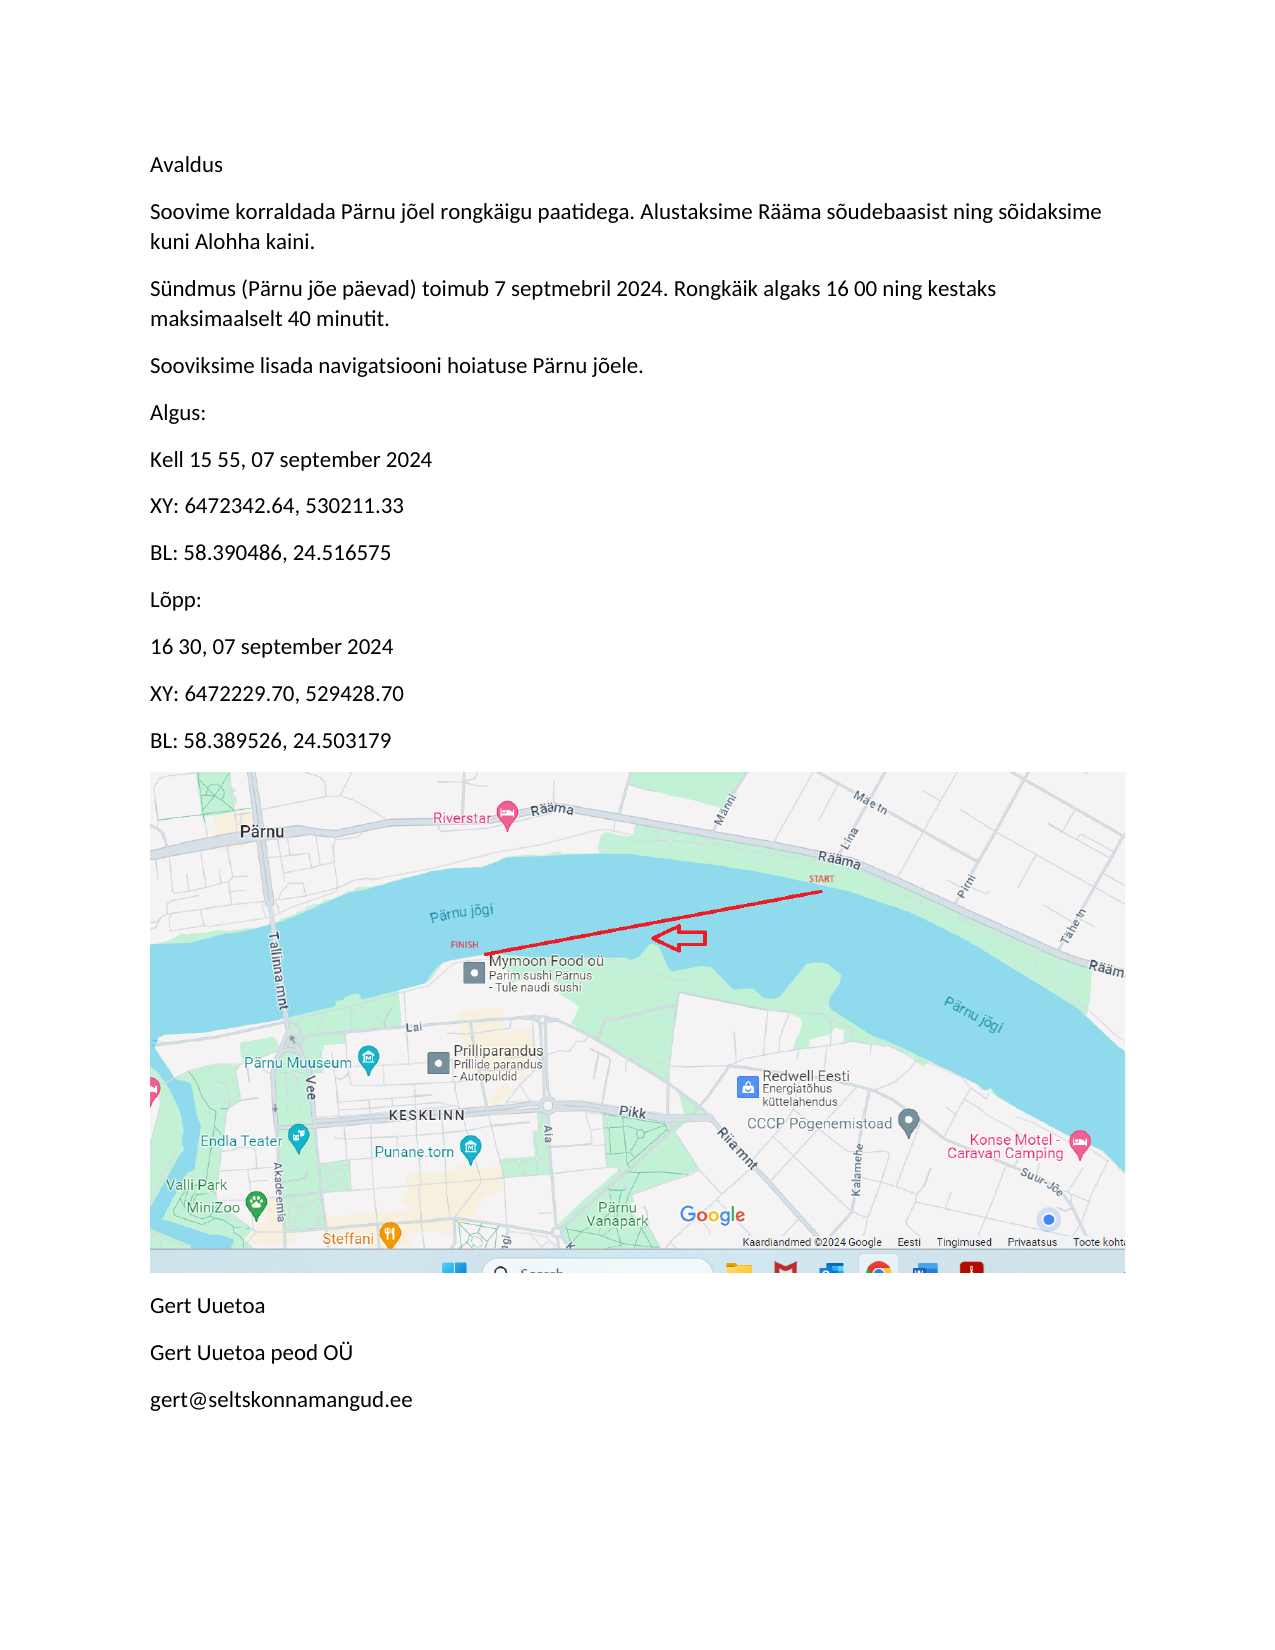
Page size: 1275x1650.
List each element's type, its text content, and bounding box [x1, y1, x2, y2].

text XY: 6472229.70, 529428.70 [150, 679, 1125, 707]
text Gert Uuetoa [150, 1291, 1125, 1319]
text Sooviksime lisada navigatsiooni hoiatuse Pärnu jõele. [150, 351, 1125, 379]
text Gert Uuetoa peod OÜ [150, 1338, 1125, 1366]
text Avaldus [150, 150, 1125, 178]
text Soovime korraldada Pärnu jõel rongkäigu paatidega. Alustaksime Rääma sõudebaasist ning sõidaksime kuni Alohha kaini. [150, 197, 1125, 255]
text gert@seltskonnamangud.ee [150, 1385, 1125, 1413]
text Sündmus (Pärnu jõe päevad) toimub 7 septmebril 2024. Rongkäik algaks 16 00 ning kestaks maksimaalselt 40 minutit. [150, 274, 1125, 332]
text Kell 15 55, 07 september 2024 [150, 445, 1125, 473]
text 16 30, 07 september 2024 [150, 632, 1125, 660]
text BL: 58.390486, 24.516575 [150, 538, 1125, 567]
text Lõpp: [150, 585, 1125, 613]
text XY: 6472342.64, 530211.33 [150, 492, 1125, 520]
text BL: 58.389526, 24.503179 [150, 726, 1125, 754]
text Algus: [150, 398, 1125, 426]
picture [150, 772, 1125, 1273]
